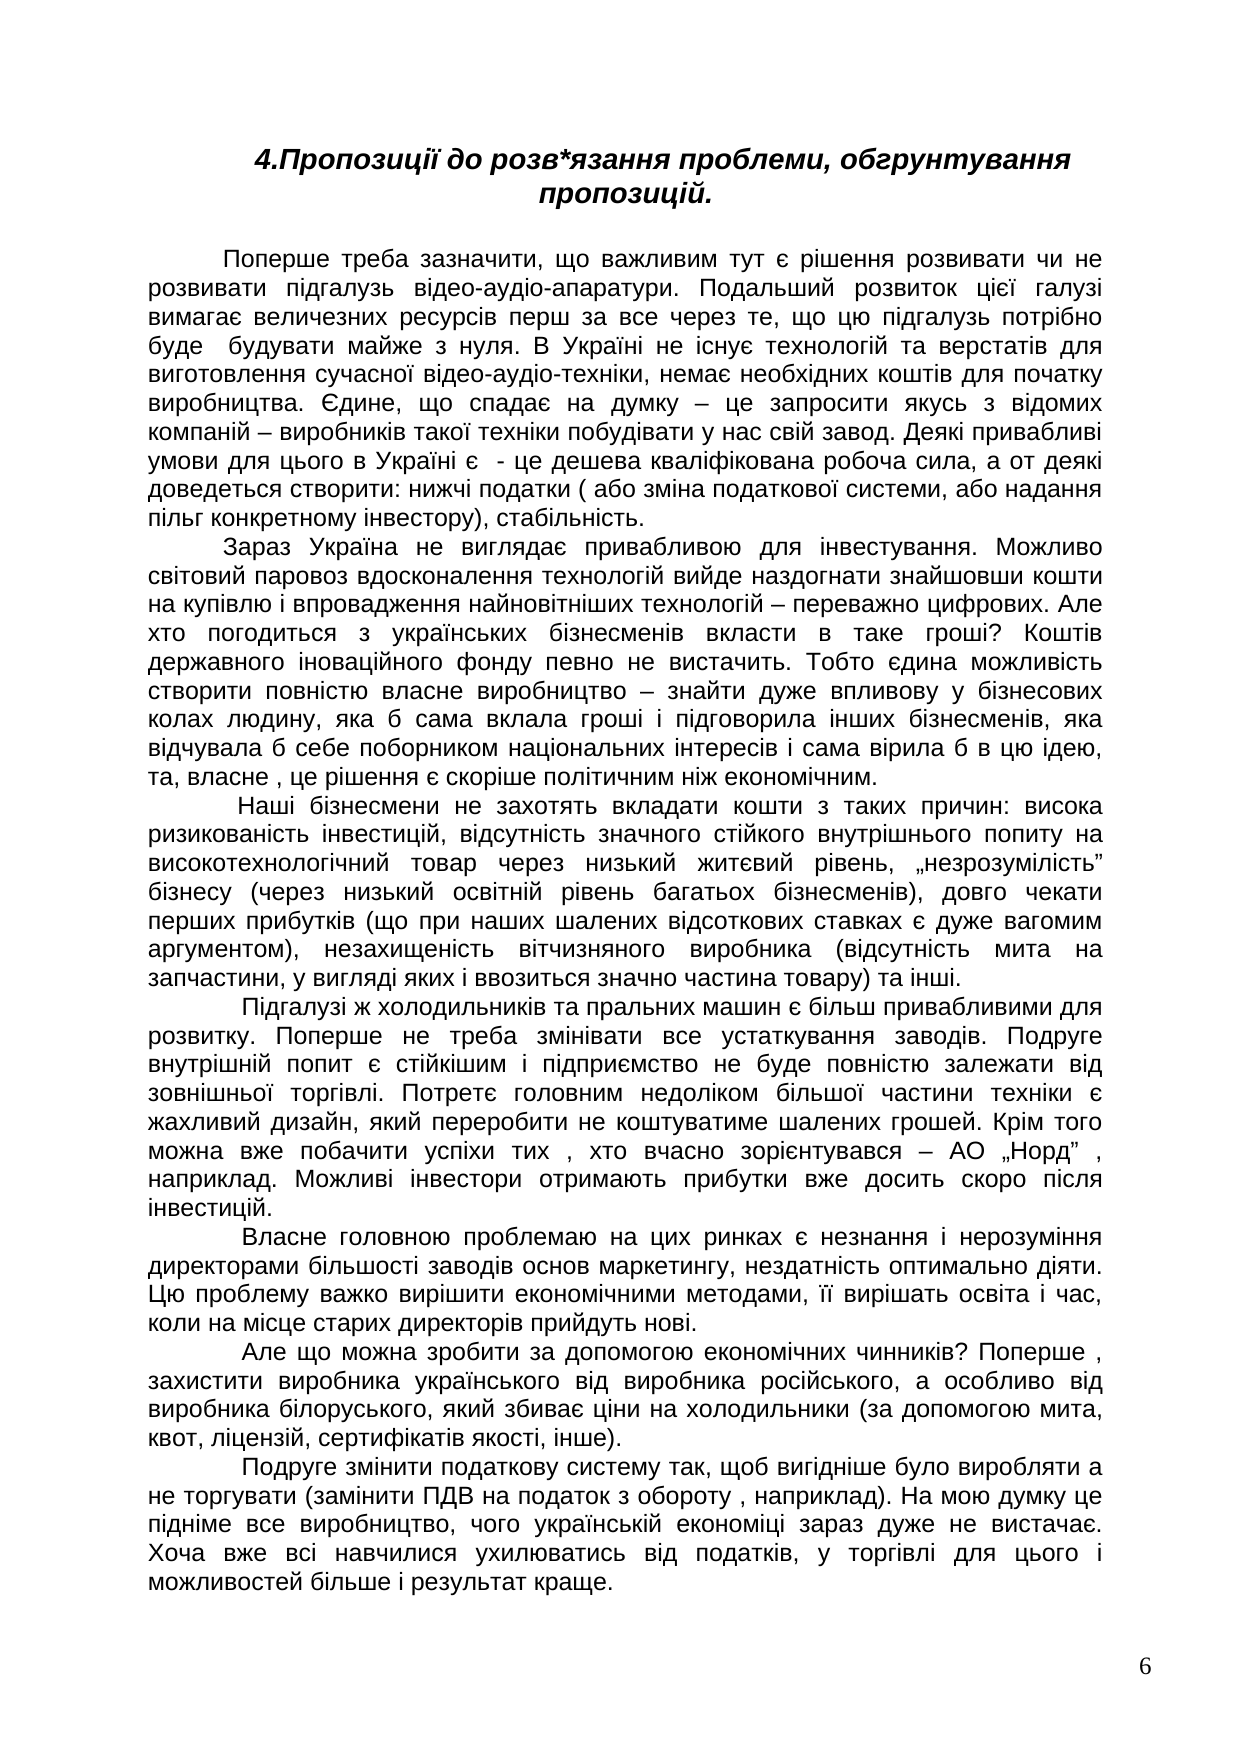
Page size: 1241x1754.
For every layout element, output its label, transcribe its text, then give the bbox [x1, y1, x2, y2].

text Наші бізнесмени не захотять вкладати кошти з таких причин: висока ризикованість інвестицій, відсутність значного стійкого внутрішнього попиту на високотехнологічний товар через низький житєвий рівень, „незрозумілість” бізнесу (через низький освітній рівень багатьох бізнесменів), довго чекати перших прибутків (що при наших шалених відсоткових ставках є дуже вагомим аргументом), незахищеність вітчизняного виробника (відсутність мита на запчастини, у вигляді яких і ввозиться значно частина товару) та інші. [148, 791, 1104, 992]
text Власне головною проблемаю на цих ринках є незнання і нерозуміння директорами більшості заводів основ маркетингу, нездатність оптимально діяти. Цю проблему важко вирішити економічними методами, її вирішать освіта і час, коли на місце старих директорів прийдуть нові. [148, 1222, 1104, 1337]
text Підгалузі ж холодильників та пральних машин є більш привабливими для розвитку. Поперше не треба змінівати все устаткування заводів. Подруге внутрішній попит є стійкішим і підприємство не буде повністю залежати від зовнішньої торгівлі. Потретє головним недоліком більшої частини техніки є жахливий дизайн, який переробити не коштуватиме шалених грошей. Крім того можна вже побачити успіхи тих , хто вчасно зорієнтувався – АО „Норд” , наприклад. Можливі інвестори отримають прибутки вже досить скоро після інвестицій. [148, 992, 1104, 1222]
text Подруге змінити податкову систему так, щоб вигідніше було виробляти а не торгувати (замінити ПДВ на податок з обороту , наприклад). На мою думку це підніме все виробництво, чого українській економіці зараз дуже не вистачає. Хоча вже всі навчилися ухилюватись від податків, у торгівлі для цього і можливостей більше і результат краще. [148, 1452, 1104, 1596]
text Поперше треба зазначити, що важливим тут є рішення розвивати чи не розвивати підгалузь відео-аудіо-апаратури. Подальший розвиток цієї галузі вимагає величезних ресурсів перш за все через те, що цю підгалузь потрібно буде будувати майже з нуля. В Україні не існує технологій та верстатів для виготовлення сучасної відео-аудіо-техніки, немає необхідних коштів для початку виробництва. Єдине, що спадає на думку – це запросити якусь з відомих компаній – виробників такої техніки побудівати у нас свій завод. Деякі привабливі умови для цього в Україні є - це дешева кваліфікована робоча сила, а от деякі доведеться створити: нижчі податки ( або зміна податкової системи, або надання пільг конкретному інвестору), стабільність. [148, 244, 1104, 532]
subtitle 4.Пропозиції до розв*язання проблеми, обгрунтування пропозицій. [148, 142, 1104, 209]
text Зараз Україна не виглядає привабливою для інвестування. Можливо світовий паровоз вдосконалення технологій вийде наздогнати знайшовши кошти на купівлю і впровадження найновітніших технологій – переважно цифрових. Але хто погодиться з українських бізнесменів вкласти в таке гроші? Коштів державного іноваційного фонду певно не вистачить. Тобто єдина можливість створити повністю власне виробництво – знайти дуже впливову у бізнесових колах людину, яка б сама вклала гроші і підговорила інших бізнесменів, яка відчувала б себе поборником національних інтересів і сама вірила б в цю ідею, та, власне , це рішення є скоріше політичним ніж економічним. [148, 532, 1104, 791]
text Але що можна зробити за допомогою економічних чинників? Поперше , захистити виробника українського від виробника російського, а особливо від виробника білоруського, який збиває ціни на холодильники (за допомогою мита, квот, ліцензій, сертифікатів якості, інше). [148, 1337, 1104, 1452]
